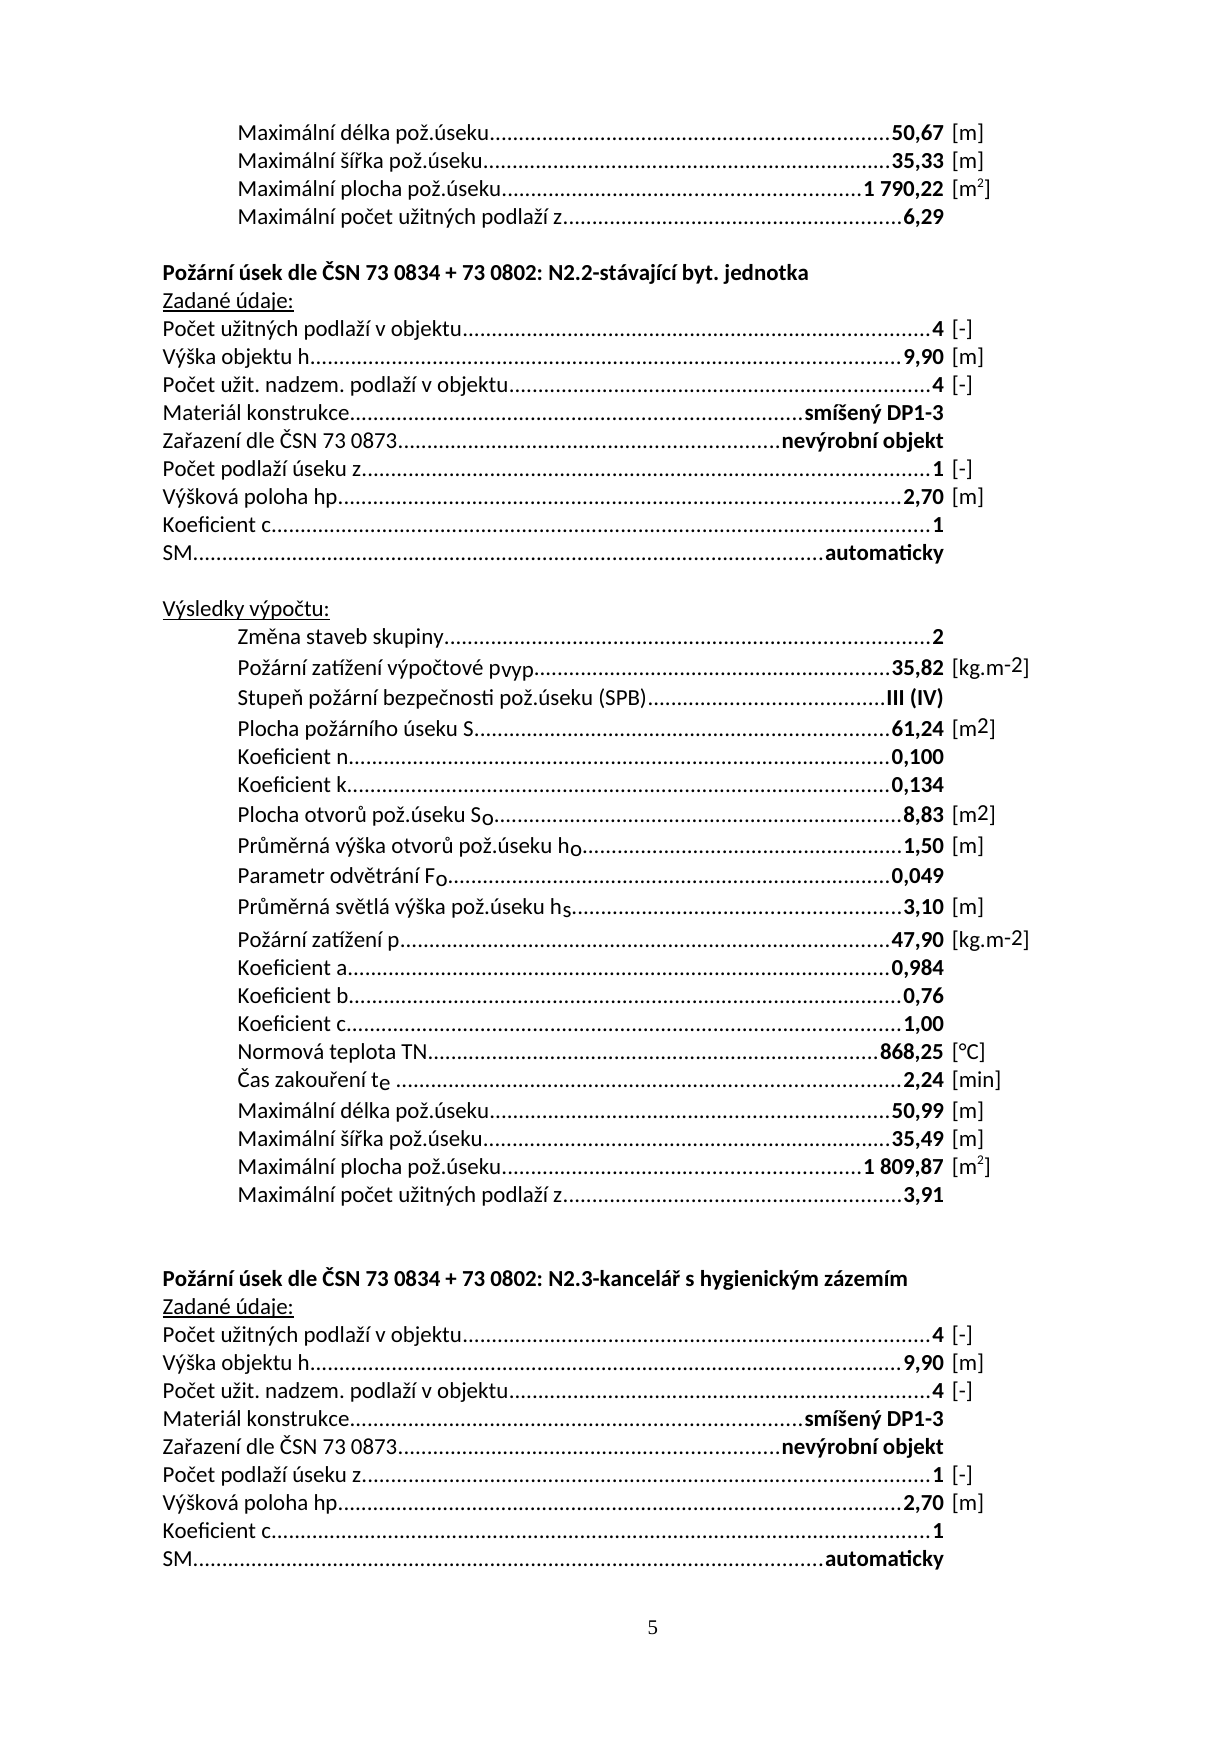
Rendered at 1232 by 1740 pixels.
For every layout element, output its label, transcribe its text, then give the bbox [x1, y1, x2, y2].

text Průměrná světlá výška pož.úseku hs 3,10 [m] [237, 892, 1142, 923]
text Maximální plocha pož.úseku 1 809,87 [m2] [237, 1152, 1142, 1180]
text Čas zakouření te 2,24 [min] [237, 1065, 1142, 1096]
text Požární úsek dle ČSN 73 0834 + 73 0802: N2.3-kancelář s hygienickým zázemím [162, 1264, 1142, 1292]
text Výšková poloha hp 2,70 [m] [162, 482, 1142, 510]
text Maximální počet užitných podlaží z 6,29 [237, 202, 1142, 230]
text Zadané údaje: [162, 1292, 1142, 1320]
text Stupeň požární bezpečnosti pož.úseku (SPB) III (IV) [237, 683, 1142, 712]
text Maximální počet užitných podlaží z 3,91 [237, 1180, 1142, 1208]
text Koeficient a 0,984 [237, 953, 1142, 981]
text Zařazení dle ČSN 73 0873 nevýrobní objekt [162, 1432, 1142, 1460]
text Koeficient c 1 [162, 510, 1142, 538]
text Požární zatížení výpočtové pvyp 35,82 [kg.m-2] [237, 651, 1142, 683]
text Koeficient n 0,100 [237, 742, 1142, 770]
text Změna staveb skupiny 2 [237, 622, 1142, 651]
text Koeficient b 0,76 [237, 981, 1142, 1009]
text Požární zatížení p 47,90 [kg.m-2] [237, 923, 1142, 953]
text Maximální šířka pož.úseku 35,49 [m] [237, 1124, 1142, 1152]
text Materiál konstrukce smíšený DP1-3 [162, 1404, 1142, 1432]
text Materiál konstrukce smíšený DP1-3 [162, 398, 1142, 426]
text Počet podlaží úseku z 1 [-] [162, 1460, 1142, 1488]
text Počet užit. nadzem. podlaží v objektu 4 [-] [162, 370, 1142, 398]
text Maximální délka pož.úseku 50,99 [m] [237, 1096, 1142, 1124]
text Plocha otvorů pož.úseku So 8,83 [m2] [237, 798, 1142, 831]
text Parametr odvětrání Fo 0,049 [237, 862, 1142, 892]
text Maximální plocha pož.úseku 1 790,22 [m2] [237, 174, 1142, 202]
text Počet podlaží úseku z 1 [-] [162, 454, 1142, 482]
text Maximální délka pož.úseku 50,67 [m] [237, 118, 1142, 146]
text Počet užitných podlaží v objektu 4 [-] [162, 314, 1142, 342]
text SM automaticky [162, 1544, 1142, 1572]
text Počet užitných podlaží v objektu 4 [-] [162, 1320, 1142, 1348]
text Výška objektu h 9,90 [m] [162, 1348, 1142, 1376]
text Normová teplota TN 868,25 [°C] [237, 1037, 1142, 1065]
text SM automaticky [162, 538, 1142, 566]
text Průměrná výška otvorů pož.úseku ho 1,50 [m] [237, 831, 1142, 862]
text Zadané údaje: [162, 286, 1142, 314]
text Koeficient c 1,00 [237, 1009, 1142, 1037]
text Koeficient k 0,134 [237, 770, 1142, 798]
text Maximální šířka pož.úseku 35,33 [m] [237, 146, 1142, 174]
text Výsledky výpočtu: [162, 594, 1142, 622]
text Počet užit. nadzem. podlaží v objektu 4 [-] [162, 1376, 1142, 1404]
text Výšková poloha hp 2,70 [m] [162, 1488, 1142, 1516]
text Plocha požárního úseku S 61,24 [m2] [237, 712, 1142, 742]
text Koeficient c 1 [162, 1516, 1142, 1544]
text Požární úsek dle ČSN 73 0834 + 73 0802: N2.2-stávající byt. jednotka [162, 258, 1142, 286]
text Výška objektu h 9,90 [m] [162, 342, 1142, 370]
text Zařazení dle ČSN 73 0873 nevýrobní objekt [162, 426, 1142, 454]
